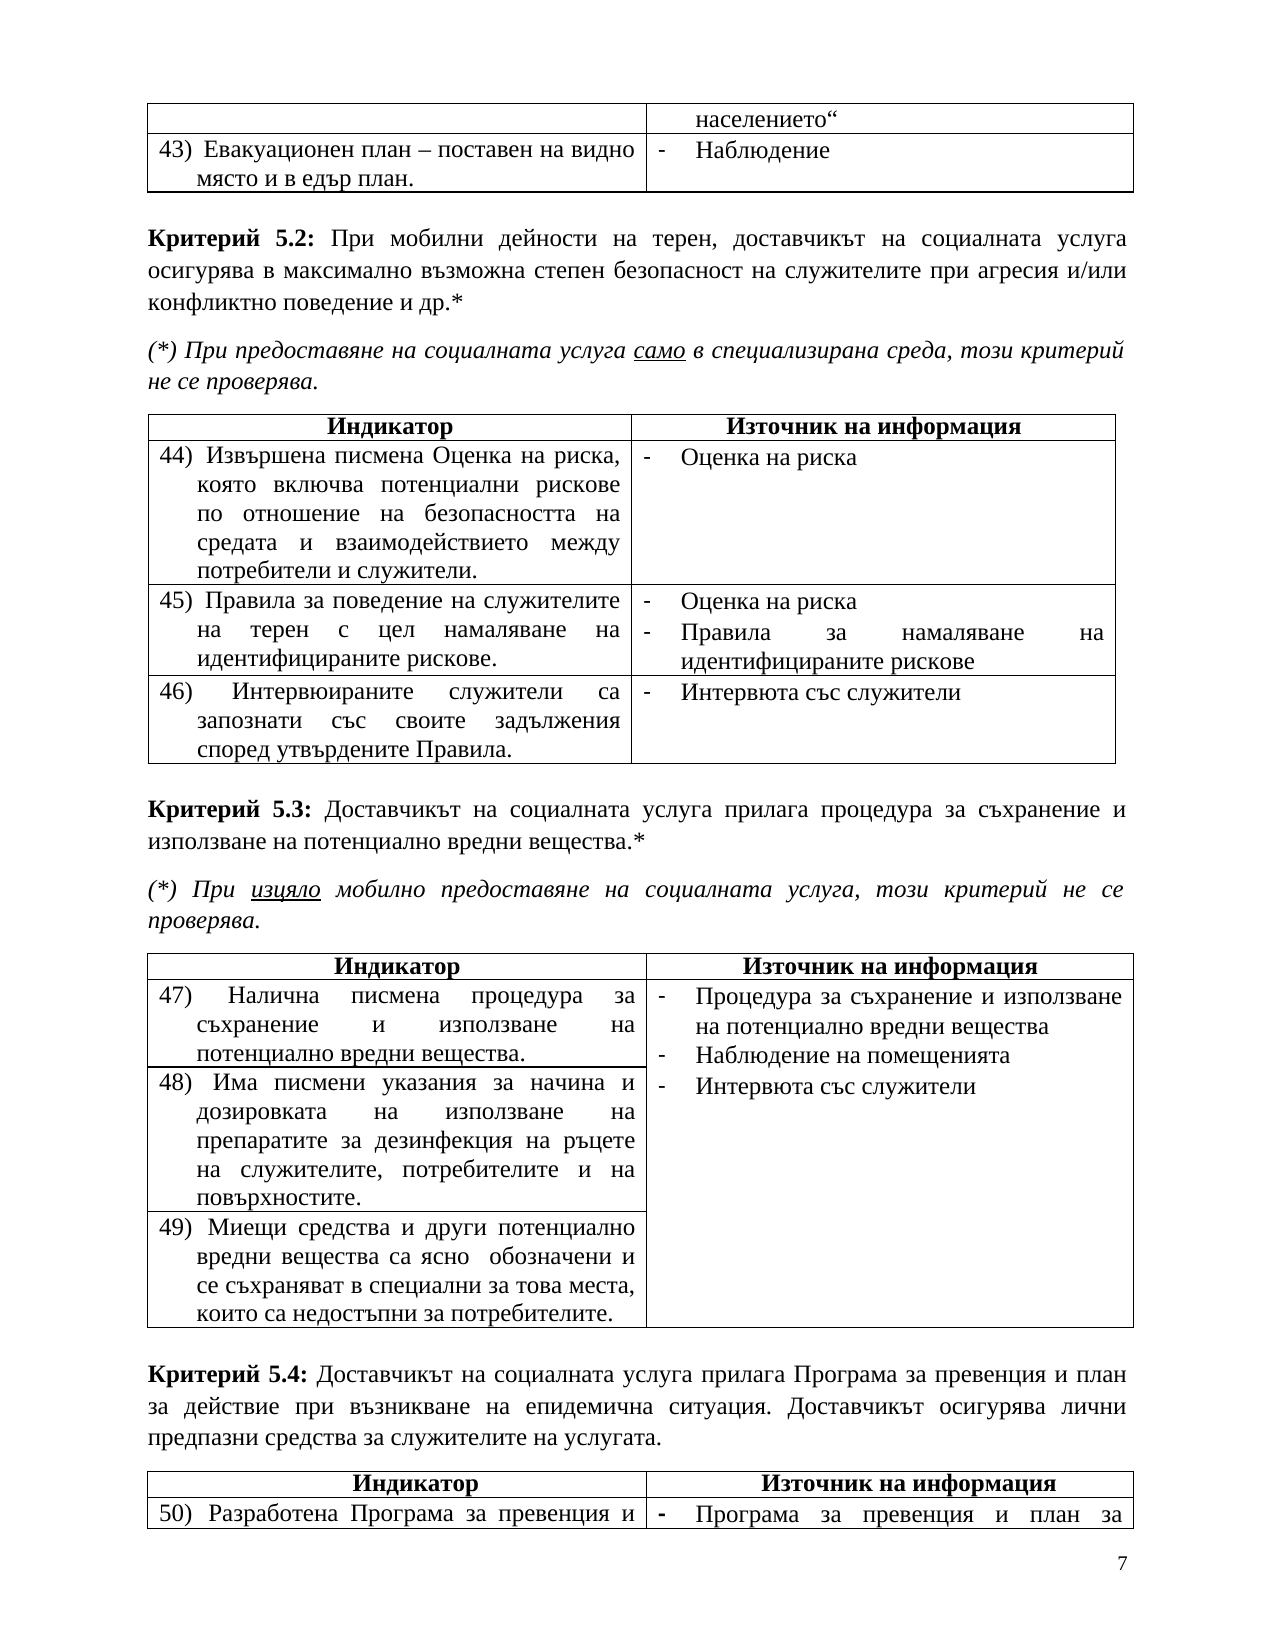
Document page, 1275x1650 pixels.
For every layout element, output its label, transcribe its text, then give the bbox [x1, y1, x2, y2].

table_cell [647, 1498, 1133, 1528]
table_cell Оценка на риска [632, 441, 1115, 584]
table_header Източник на информация [647, 1472, 1133, 1497]
table_cell Налична писмена процедура за съхранение и използване на потенциално вредни вещества. [148, 980, 646, 1066]
table_cell Оценка на риска Правила за намаляване на идентифицираните рискове [632, 585, 1115, 675]
text Критерий 5.4: Доставчикът на социалната услуга прилага Програма за превенция и план за действие при възникване на епидемична ситуация. Доставчикът осигурява лични предпазни средства за служителите на услугата. [148, 1359, 1127, 1451]
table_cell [647, 104, 1133, 133]
table_header Индикатор [149, 415, 631, 439]
table_cell Наблюдение [647, 134, 1133, 191]
table_cell Интервюираните служители са запознати със своите задължения според утвърдените Правила. [149, 676, 631, 762]
table_cell Извършена писмена Оценка на риска, която включва потенциални рискове по отношение на безопасността на средата и взаимодействието между потребители и служители. [149, 441, 631, 584]
table_header Индикатор [148, 1472, 646, 1497]
text Критерий 5.2: При мобилни дейности на терен, доставчикът на социалната услуга осигурява в максимално възможна степен безопасност на служителите при агресия и/или конфликтно поведение и др.* [148, 223, 1127, 315]
table_header Източник на информация [632, 415, 1115, 439]
table_cell Процедура за съхранение и използване на потенциално вредни вещества Наблюдение на помещенията Интервюта със служители [647, 980, 1133, 1327]
text (*) При изцяло мобилно предоставяне на социалната услуга, този критерий не се проверява. [148, 874, 1127, 934]
table_header Източник на информация [647, 954, 1133, 979]
table_cell Евакуационен план – поставен на видно място и в едър план. [148, 134, 646, 191]
table_cell Има писмени указания за начина и дозировката на използване на препаратите за дезинфекция на ръцете на служителите, потребителите и на повърхностите. [148, 1068, 646, 1211]
table_cell Интервюта със служители [632, 676, 1115, 762]
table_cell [148, 1498, 646, 1528]
table_cell Миещи средства и други потенциално вредни вещества са ясно обозначени и се съхраняват в специални за това места, които са недостъпни за потребителите. [148, 1212, 646, 1327]
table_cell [148, 104, 646, 133]
table_header Индикатор [148, 954, 646, 979]
text (*) При предоставяне на социалната услуга само в специализирана среда, този критерий не се проверява. [148, 335, 1127, 394]
text Критерий 5.3: Доставчикът на социалната услуга прилага процедура за съхранение и използване на потенциално вредни вещества.* [148, 794, 1127, 855]
table_cell Правила за поведение на служителите на терен с цел намаляване на идентифицираните рискове. [149, 585, 631, 675]
